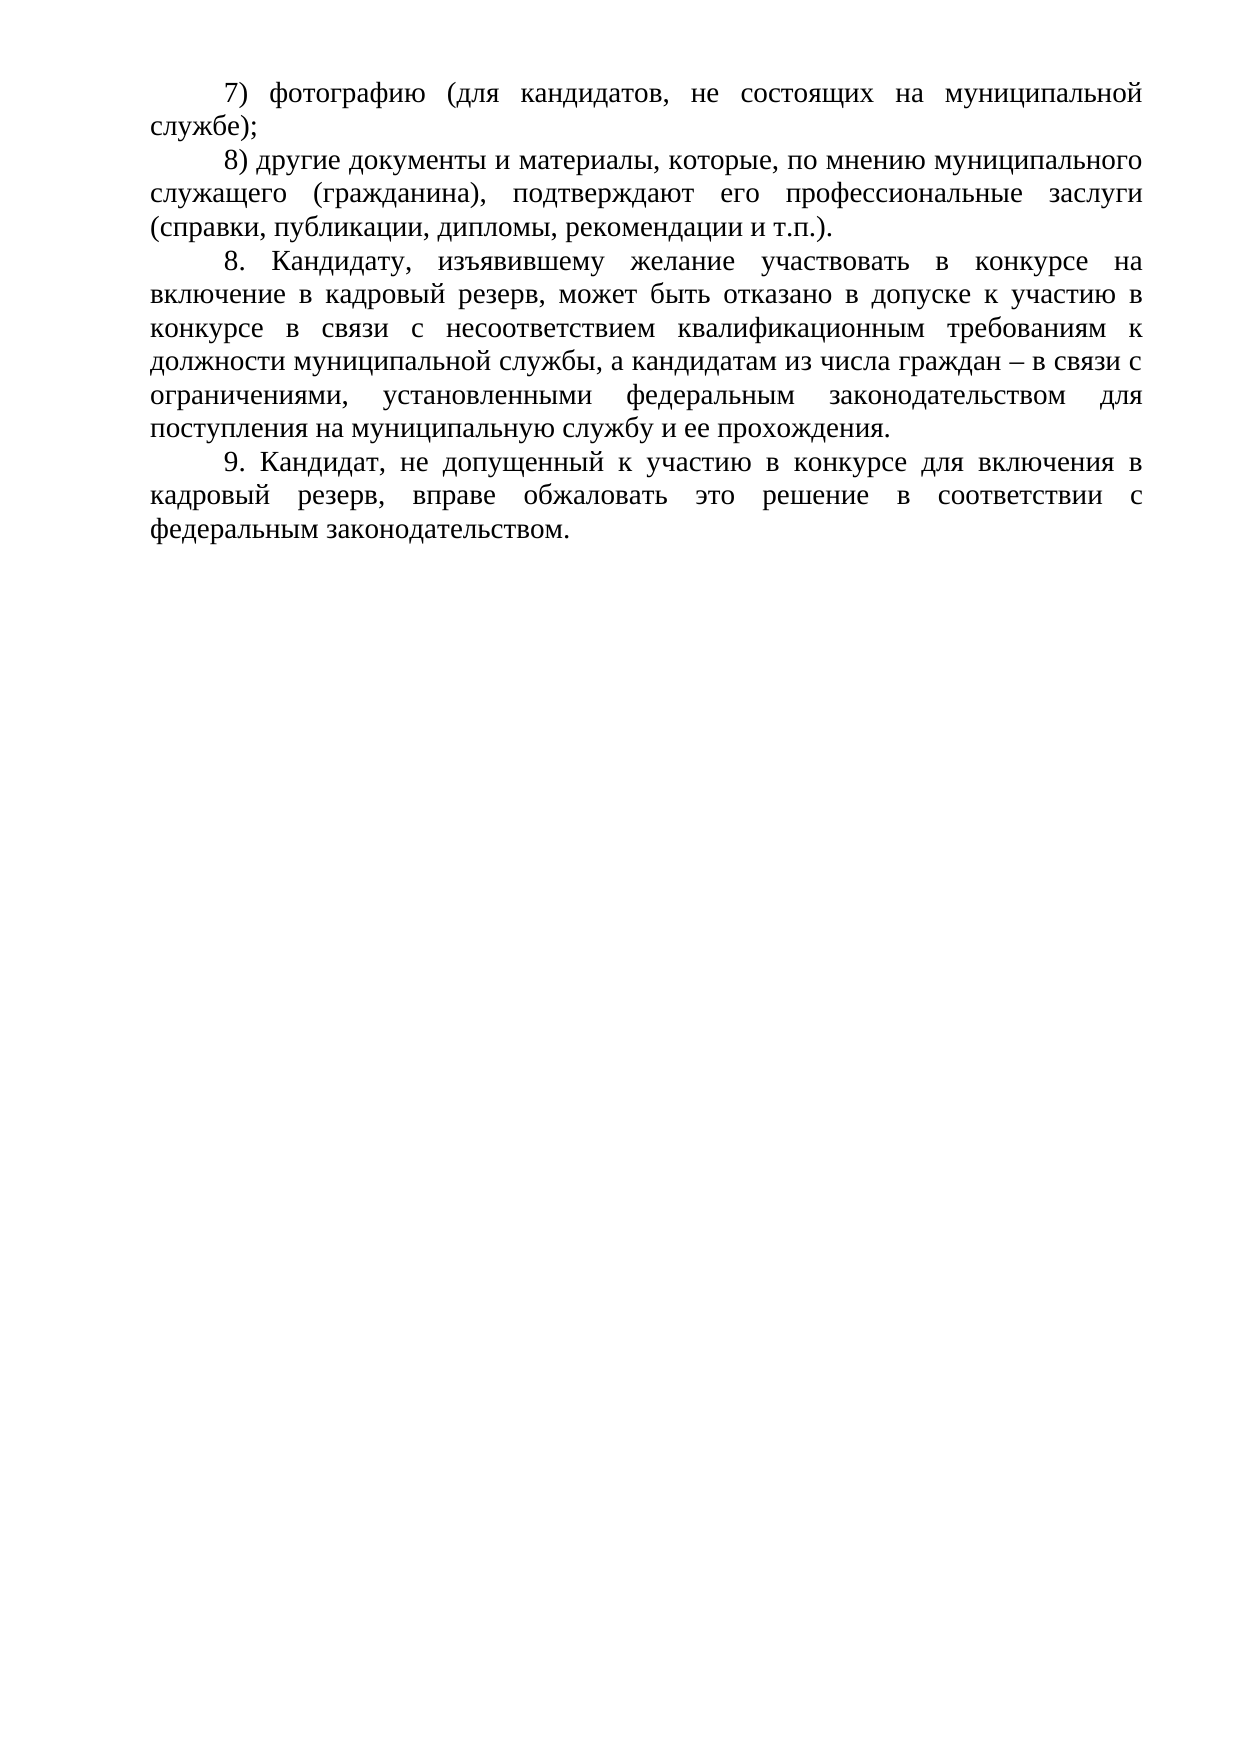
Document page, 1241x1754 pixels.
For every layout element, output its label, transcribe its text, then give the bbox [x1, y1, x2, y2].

text 7) фотографию (для кандидатов, не состоящих на муниципальной службе); [150, 75, 1144, 142]
text 8) другие документы и материалы, которые, по мнению муниципального служащего (гражданина), подтверждают его профессиональные заслуги (справки, публикации, дипломы, рекомендации и т.п.). [150, 142, 1144, 243]
text 8. Кандидату, изъявившему желание участвовать в конкурсе на включение в кадровый резерв, может быть отказано в допуске к участию в конкурсе в связи с несоответствием квалификационным требованиям к должности муниципальной службы, а кандидатам из числа граждан – в связи с ограничениями, установленными федеральным законодательством для поступления на муниципальную службу и ее прохождения. [150, 243, 1144, 444]
text 9. Кандидат, не допущенный к участию в конкурсе для включения в кадровый резерв, вправе обжаловать это решение в соответствии с федеральным законодательством. [150, 444, 1144, 544]
